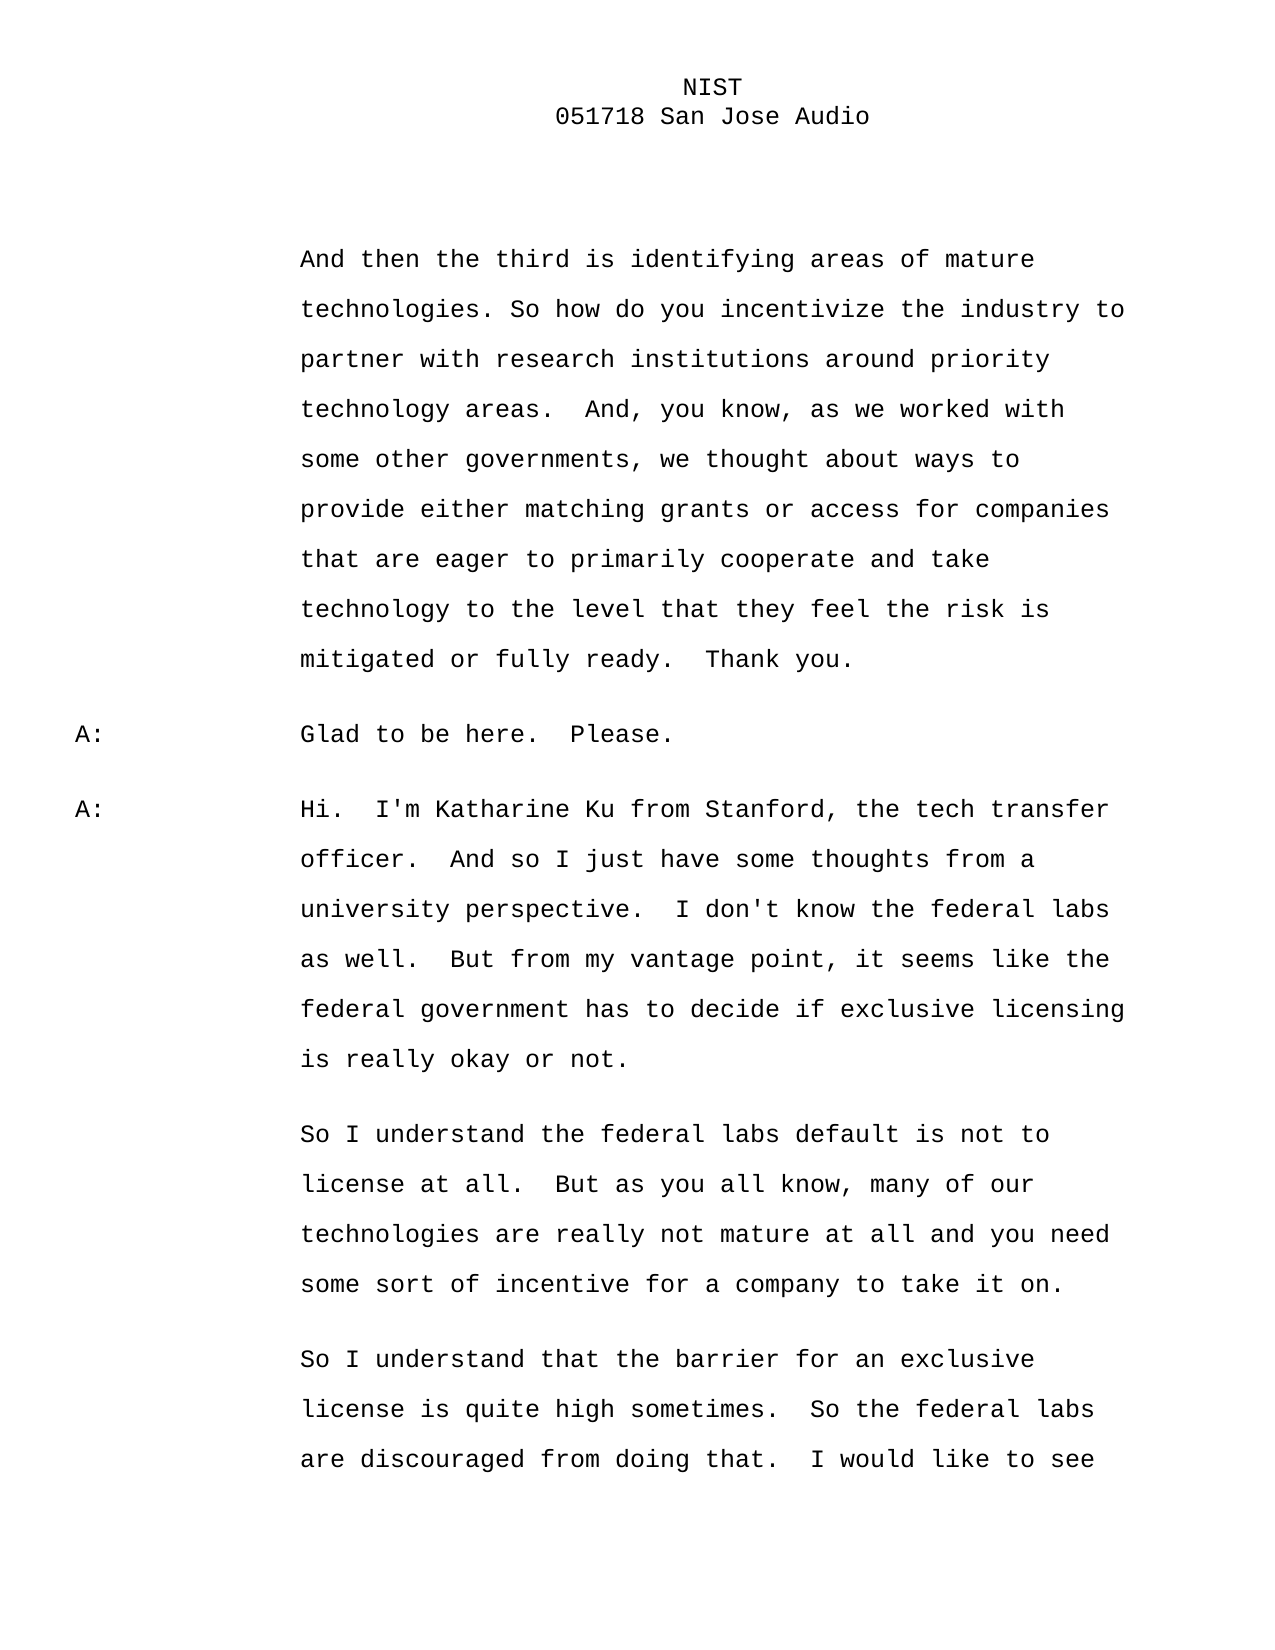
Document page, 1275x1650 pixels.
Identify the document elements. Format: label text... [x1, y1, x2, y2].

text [75, 1325, 1125, 1475]
text And then the third is identifying areas of mature technologies. So how do you incentivize the industry to partner with research institutions around priority technology areas. And, you know, as we worked with some other governments, we thought about ways to provide either matching grants or access for companies that are eager to primarily cooperate and take technology to the level that they feel the risk is mitigated or fully ready. Thank you. [75, 225, 1125, 675]
text A: Hi. I'm Katharine Ku from Stanford, the tech transfer officer. And so I just have some thoughts from a university perspective. I don't know the federal labs as well. But from my vantage point, it seems like the federal government has to decide if exclusive licensing is really okay or not. [75, 775, 1125, 1075]
text So I understand the federal labs default is not to license at all. But as you all know, many of our technologies are really not mature at all and you need some sort of incentive for a company to take it on. [75, 1100, 1125, 1300]
text A: Glad to be here. Please. [75, 700, 1125, 750]
